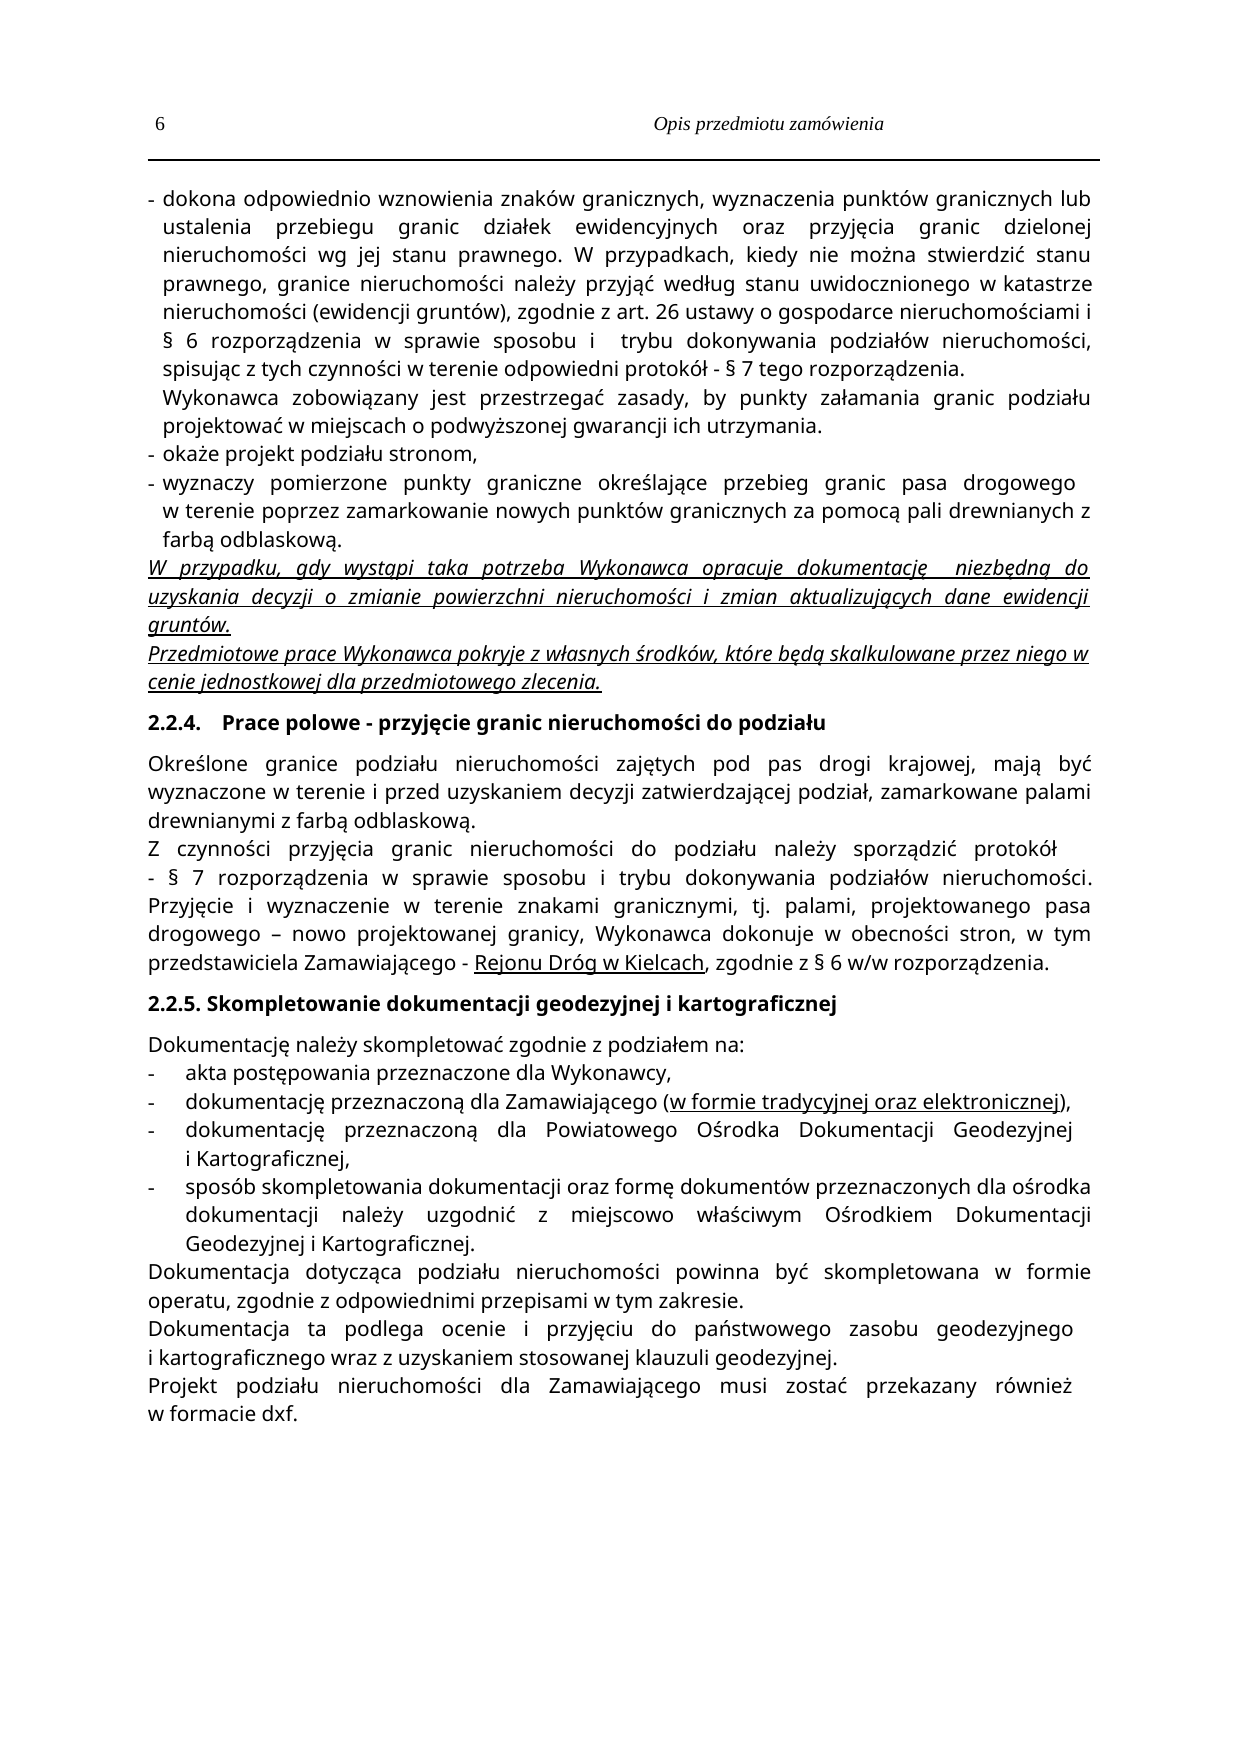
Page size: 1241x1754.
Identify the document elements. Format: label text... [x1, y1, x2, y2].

text Z czynności przyjęcia granic nieruchomości do podziału należy sporządzić protokół - § 7 rozporządzenia w sprawie sposobu i trybu dokonywania podziałów nieruchomości. Przyjęcie i wyznaczenie w terenie znakami granicznymi, tj. palami, projektowanego pasa drogowego – nowo projektowanej granicy, Wykonawca dokonuje w obecności stron, w tym przedstawiciela Zamawiającego - Rejonu Dróg w Kielcach, zgodnie z § 6 w/w rozporządzenia. [148, 834, 1092, 976]
subtitle Prace polowe - przyjęcie granic nieruchomości do podziału [148, 708, 1092, 736]
text Przedmiotowe prace Wykonawca pokryje z własnych środków, które będą skalkulowane przez niego w cenie jednostkowej dla przedmiotowego zlecenia. [148, 639, 1092, 696]
text Dokumentację należy skompletować zgodnie z podziałem na: [148, 1030, 1092, 1058]
text Dokumentacja dotycząca podziału nieruchomości powinna być skompletowana w formie operatu, zgodnie z odpowiednimi przepisami w tym zakresie. [148, 1257, 1092, 1314]
text Dokumentacja ta podlega ocenie i przyjęciu do państwowego zasobu geodezyjnego i kartograficznego wraz z uzyskaniem stosowanej klauzuli geodezyjnej. [148, 1314, 1092, 1371]
list dokona odpowiednio wznowienia znaków granicznych, wyznaczenia punktów granicznych lub ustalenia przebiegu granic działek ewidencyjnych oraz przyjęcia granic dzielonej nieruchomości wg jej stanu prawnego. W przypadkach, kiedy nie można stwierdzić stanu prawnego, granice nieruchomości należy przyjąć według stanu uwidocznionego w katastrze nieruchomości (ewidencji gruntów), zgodnie z art. 26 ustawy o gospodarce nieruchomościami i § 6 rozporządzenia w sprawie sposobu i trybu dokonywania podziałów nieruchomości, spisując z tych czynności w terenie odpowiedni protokół - § 7 tego rozporządzenia. [148, 184, 1092, 383]
list sposób skompletowania dokumentacji oraz formę dokumentów przeznaczonych dla ośrodka dokumentacji należy uzgodnić z miejscowo właściwym Ośrodkiem Dokumentacji Geodezyjnej i Kartograficznej. [148, 1172, 1092, 1257]
subtitle 2.2.5. Skompletowanie dokumentacji geodezyjnej i kartograficznej [148, 989, 1092, 1017]
list dokumentację przeznaczoną dla Zamawiającego (w formie tradycyjnej oraz elektronicznej), [148, 1087, 1092, 1115]
list wyznaczy pomierzone punkty graniczne określające przebieg granic pasa drogowego w terenie poprzez zamarkowanie nowych punktów granicznych za pomocą pali drewnianych z farbą odblaskową. [148, 468, 1092, 553]
text Określone granice podziału nieruchomości zajętych pod pas drogi krajowej, mają być wyznaczone w terenie i przed uzyskaniem decyzji zatwierdzającej podział, zamarkowane palami drewnianymi z farbą odblaskową. [148, 749, 1092, 834]
list dokumentację przeznaczoną dla Powiatowego Ośrodka Dokumentacji Geodezyjnej i Kartograficznej, [148, 1115, 1092, 1172]
text Wykonawca zobowiązany jest przestrzegać zasady, by punkty załamania granic podziału projektować w miejscach o podwyższonej gwarancji ich utrzymania. [162, 383, 1092, 439]
list okaże projekt podziału stronom, [148, 439, 1092, 468]
text W przypadku, gdy wystąpi taka potrzeba Wykonawca opracuje dokumentację niezbędną do uzyskania decyzji o zmianie powierzchni nieruchomości i zmian aktualizujących dane ewidencji gruntów. [148, 553, 1092, 639]
list akta postępowania przeznaczone dla Wykonawcy, [148, 1058, 1092, 1087]
text Projekt podziału nieruchomości dla Zamawiającego musi zostać przekazany również w formacie dxf. [148, 1371, 1092, 1428]
